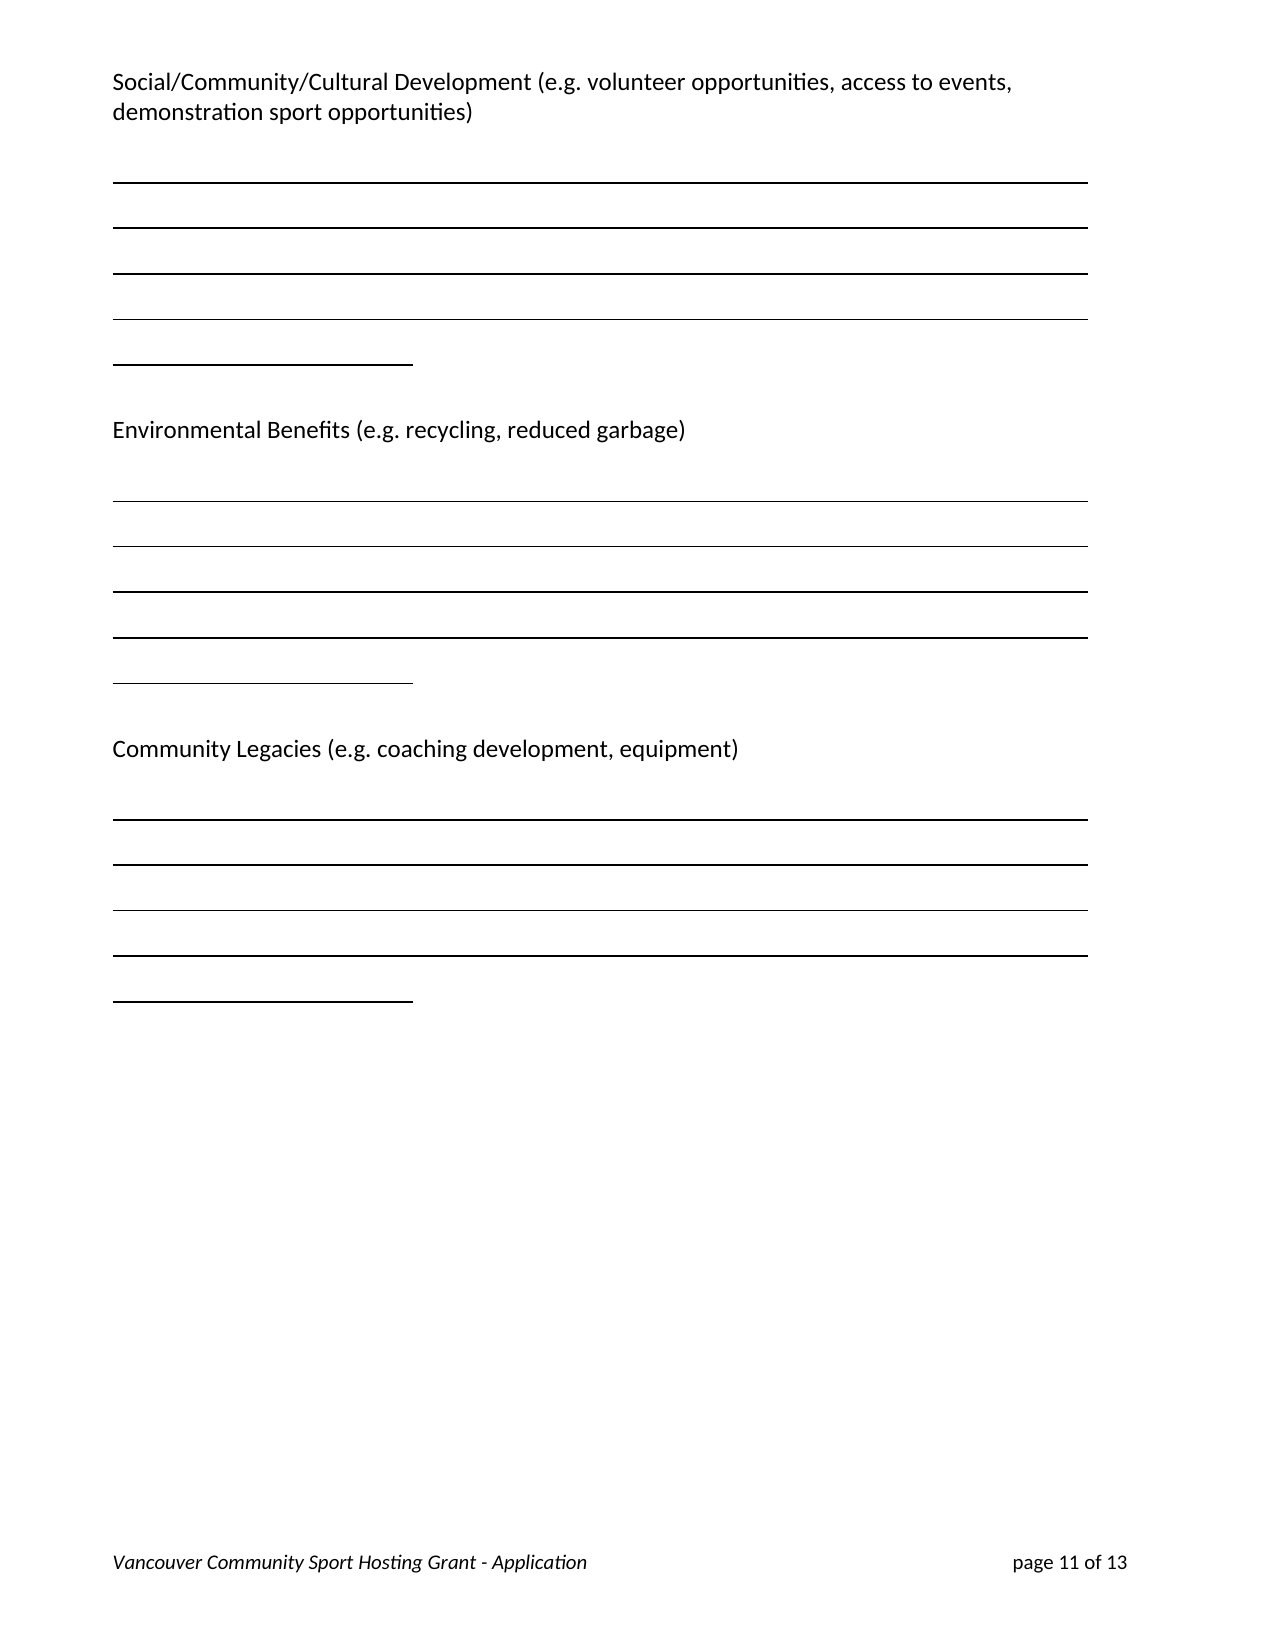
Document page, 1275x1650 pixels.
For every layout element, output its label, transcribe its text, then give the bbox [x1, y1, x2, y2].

text Community Legacies (e.g. coaching development, equipment) [112, 733, 1162, 763]
text Environmental Benefits (e.g. recycling, reduced garbage) [112, 414, 1162, 445]
text Social/Community/Cultural Development (e.g. volunteer opportunities, access to events, demonstration sport opportunities) [112, 66, 1162, 127]
